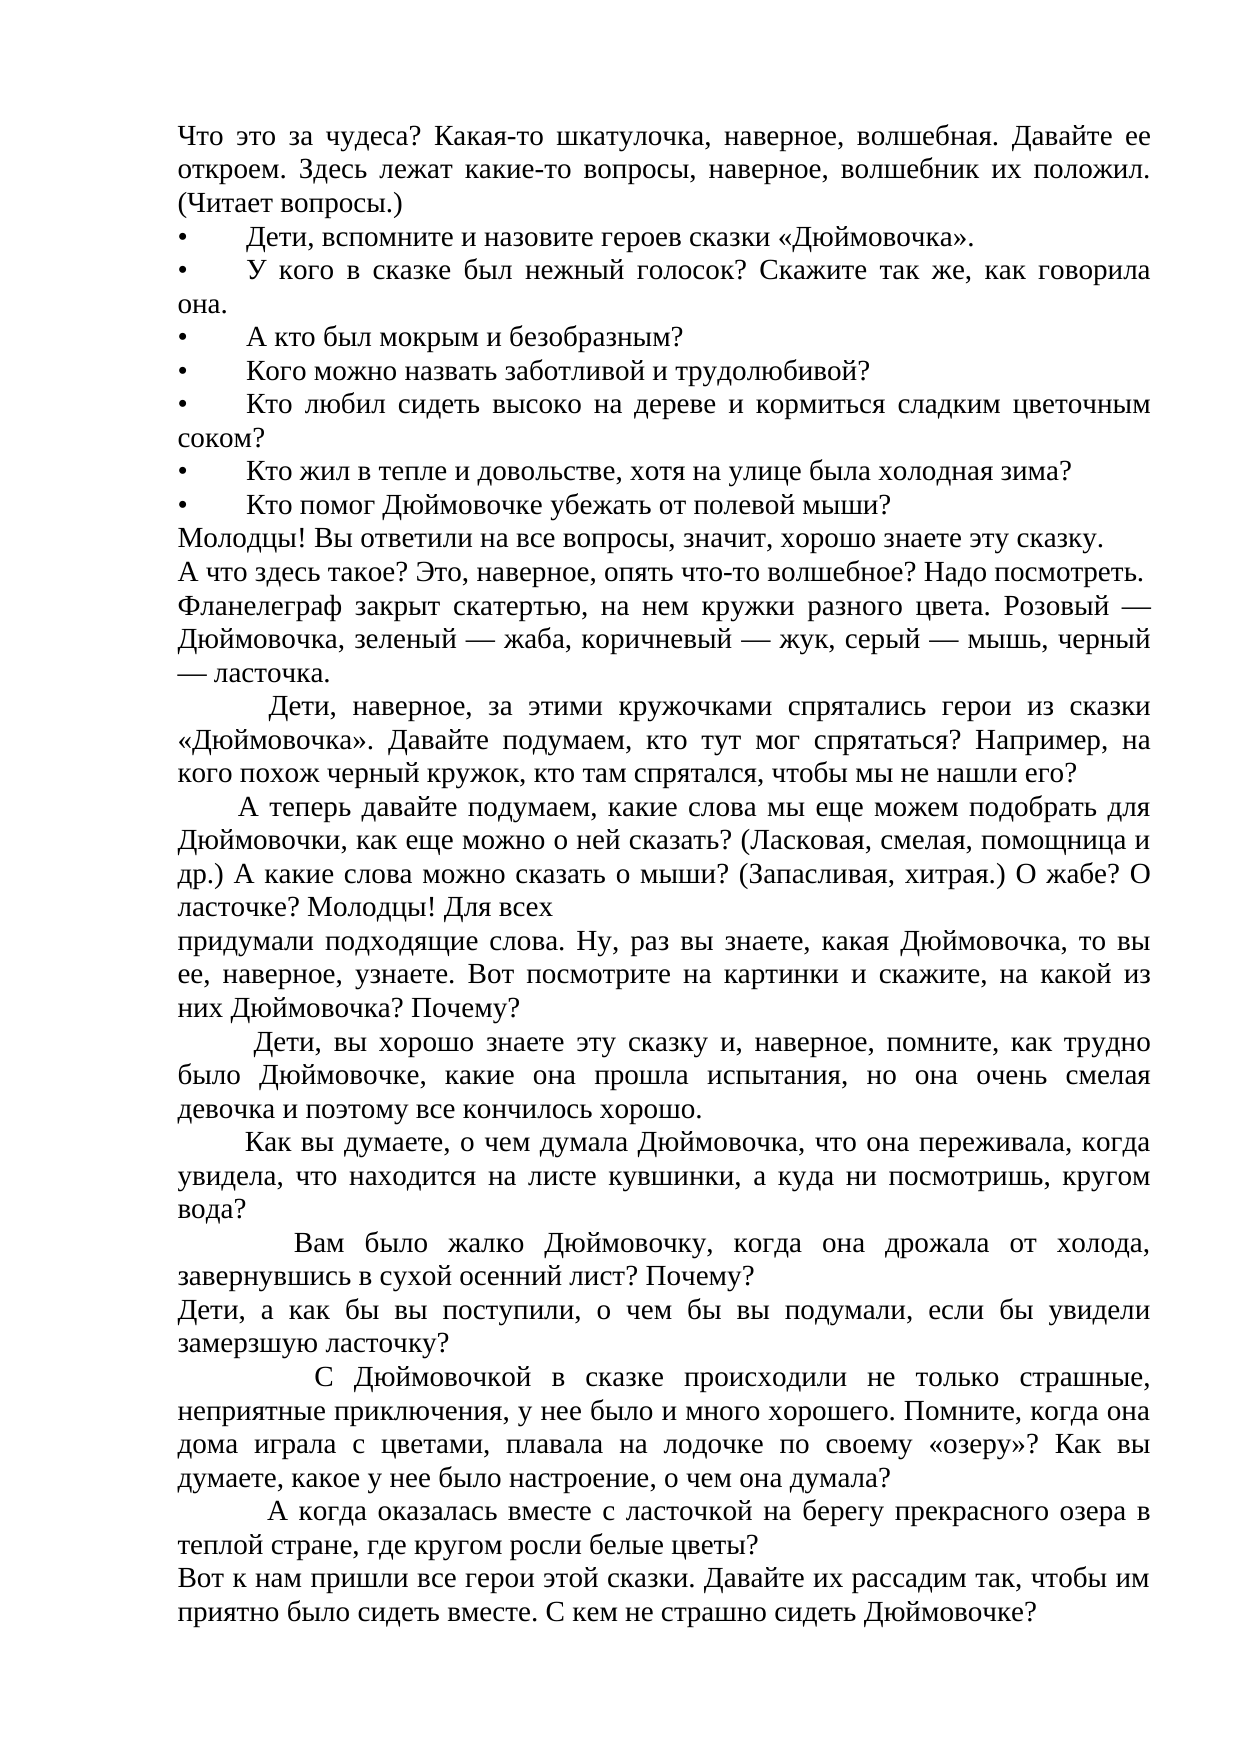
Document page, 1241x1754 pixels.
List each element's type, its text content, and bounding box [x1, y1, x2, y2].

text • Кто помог Дюймовочке убежать от полевой мыши? [177, 487, 1152, 521]
text Вот к нам пришли все герои этой сказки. Давайте их рассадим так, чтобы им приятно было сидеть вместе. С кем не страшно сидеть Дюймовочке? [177, 1560, 1152, 1627]
text Дети, а как бы вы поступили, о чем бы вы подумали, если бы увидели замерзшую ласточку? [177, 1292, 1152, 1359]
text Молодцы! Вы ответили на все вопросы, значит, хорошо знаете эту сказку. [177, 521, 1152, 554]
text Фланелеграф закрыт скатертью, на нем кружки разного цвета. Розовый — Дюймовочка, зеленый — жаба, коричневый — жук, серый — мышь, черный — ласточка. [177, 588, 1152, 688]
text А теперь давайте подумаем, какие слова мы еще можем подобрать для Дюймовочки, как еще можно о ней сказать? (Ласковая, смелая, помощница и др.) А какие слова можно сказать о мыши? (Запасливая, хитрая.) О жабе? О ласточке? Молодцы! Для всех [177, 789, 1152, 923]
text • Кто любил сидеть высоко на дереве и кормиться сладким цветочным соком? [177, 386, 1152, 453]
text Дети, вы хорошо знаете эту сказку и, наверное, помните, как трудно было Дюймовочке, какие она прошла испытания, но она очень смелая девочка и поэтому все кончилось хорошо. [177, 1024, 1152, 1124]
text Вам было жалко Дюймовочку, когда она дрожала от холода, завернувшись в сухой осенний лист? Почему? [177, 1225, 1152, 1292]
text • А кто был мокрым и безобразным? [177, 319, 1152, 353]
text А когда оказалась вместе с ласточкой на берегу прекрасного озера в теплой стране, где кругом росли белые цветы? [177, 1493, 1152, 1560]
text Что это за чудеса? Какая-то шкатулочка, наверное, волшебная. Давайте ее откроем. Здесь лежат какие-то вопросы, наверное, волшебник их положил. (Читает вопросы.) [177, 118, 1152, 219]
text • У кого в сказке был нежный голосок? Скажите так же, как говорила она. [177, 252, 1152, 319]
text • Дети, вспомните и назовите героев сказки «Дюймовочка». [177, 219, 1152, 252]
text С Дюймовочкой в сказке происходили не только страшные, неприятные приключения, у нее было и много хорошего. Помните, когда она дома играла с цветами, плавала на лодочке по своему «озеру»? Как вы думаете, какое у нее было настроение, о чем она думала? [177, 1359, 1152, 1493]
text Как вы думаете, о чем думала Дюймовочка, что она переживала, когда увидела, что находится на листе кувшинки, а куда ни посмотришь, кругом вода? [177, 1124, 1152, 1225]
text Дети, наверное, за этими кружочками спрятались герои из сказки «Дюймовочка». Давайте подумаем, кто тут мог спрятаться? Например, на кого похож черный кружок, кто там спрятался, чтобы мы не нашли его? [177, 688, 1152, 789]
text • Кто жил в тепле и довольстве, хотя на улице была холодная зима? [177, 453, 1152, 487]
text • Кого можно назвать заботливой и трудолюбивой? [177, 353, 1152, 386]
text А что здесь такое? Это, наверное, опять что-то волшебное? Надо посмотреть. [177, 554, 1152, 588]
text придумали подходящие слова. Ну, раз вы знаете, какая Дюймовочка, то вы ее, наверное, узнаете. Вот посмотрите на картинки и скажите, на какой из них Дюймовочка? Почему? [177, 923, 1152, 1024]
